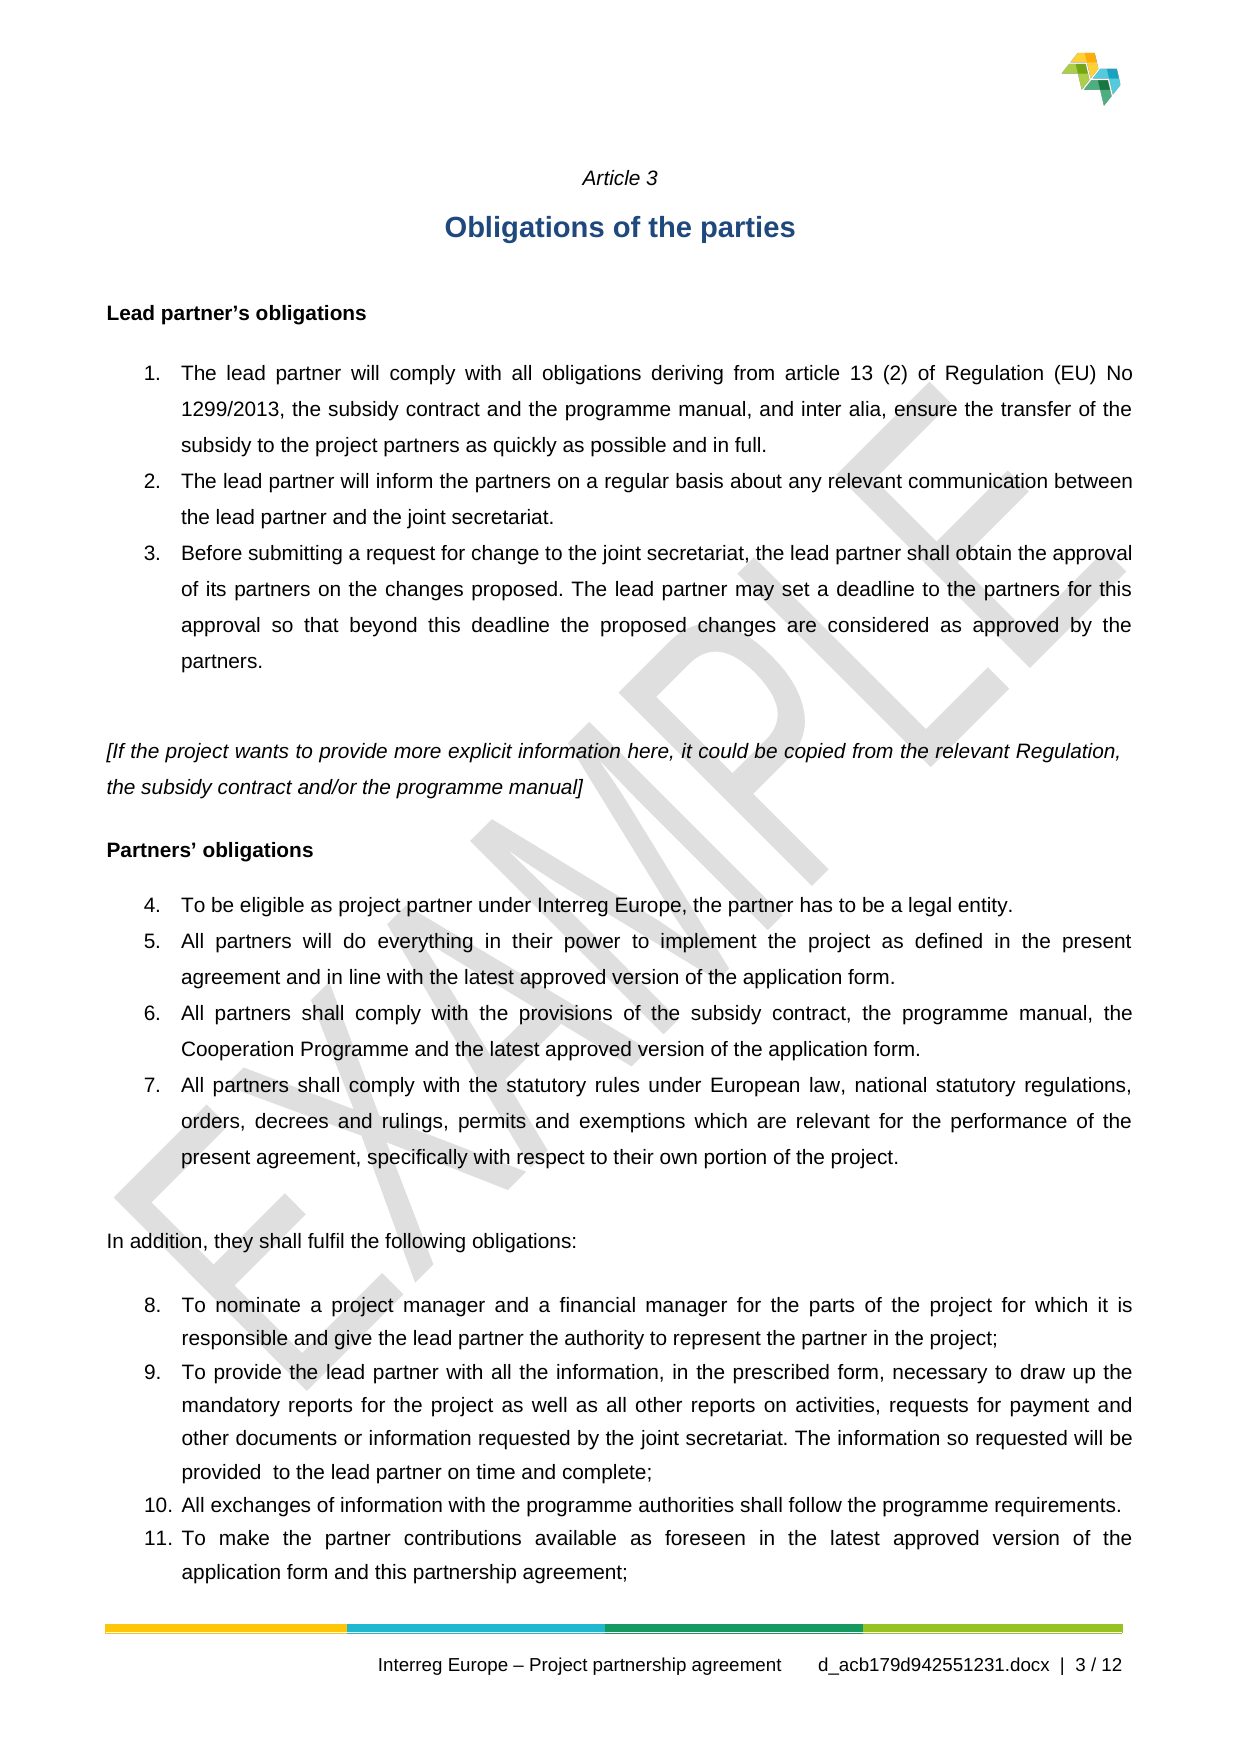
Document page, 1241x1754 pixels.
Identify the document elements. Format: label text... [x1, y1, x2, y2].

text Lead partner’s obligations [106, 300, 1123, 324]
list To provide the lead partner with all the information, in the prescribed form, necessary to draw up the mandatory reports for the project as well as all other reports on activities, requests for payment and other documents or information requested by the joint secretariat. The information so requested will be provided to the lead partner on time and complete; [144, 1352, 1134, 1486]
text Article 3 [117, 165, 1123, 189]
list The lead partner will inform the partners on a regular basis about any relevant communication between the lead partner and the joint secretariat. [143, 469, 1134, 529]
list To make the partner contributions available as foreseen in the latest approved version of the application form and this partnership agreement; [144, 1519, 1134, 1586]
list All partners shall comply with the provisions of the subsidy contract, the programme manual, the Cooperation Programme and the latest approved version of the application form. [143, 1001, 1134, 1061]
list The lead partner will comply with all obligations deriving from article 13 (2) of Regulation (EU) No 1299/2013, the subsidy contract and the programme manual, and inter alia, ensure the transfer of the subsidy to the project partners as quickly as possible and in full. [143, 361, 1134, 457]
picture [1060, 47, 1123, 110]
list Before submitting a request for change to the joint secretariat, the lead partner shall obtain the approval of its partners on the changes proposed. The lead partner may set a deadline to the partners for this approval so that beyond this deadline the proposed changes are considered as approved by the partners. [143, 541, 1134, 673]
text [If the project wants to provide more explicit information here, it could be copied from the relevant Regulation, the subsidy contract and/or the programme manual] [106, 739, 1123, 799]
text In addition, they shall fulfil the following obligations: [106, 1229, 1134, 1253]
list All partners shall comply with the statutory rules under European law, national statutory regulations, orders, decrees and rulings, permits and exemptions which are relevant for the performance of the present agreement, specifically with respect to their own portion of the project. [143, 1073, 1134, 1169]
list To nominate a project manager and a financial manager for the parts of the project for which it is responsible and give the lead partner the authority to represent the partner in the project; [144, 1286, 1134, 1352]
text Partners’ obligations [106, 838, 1123, 862]
list All partners will do everything in their power to implement the project as defined in the present agreement and in line with the latest approved version of the application form. [143, 929, 1134, 989]
text Obligations of the parties [117, 209, 1123, 243]
list To be eligible as project partner under Interreg Europe, the partner has to be a legal entity. [143, 893, 1134, 917]
list All exchanges of information with the programme authorities shall follow the programme requirements. [144, 1486, 1134, 1519]
